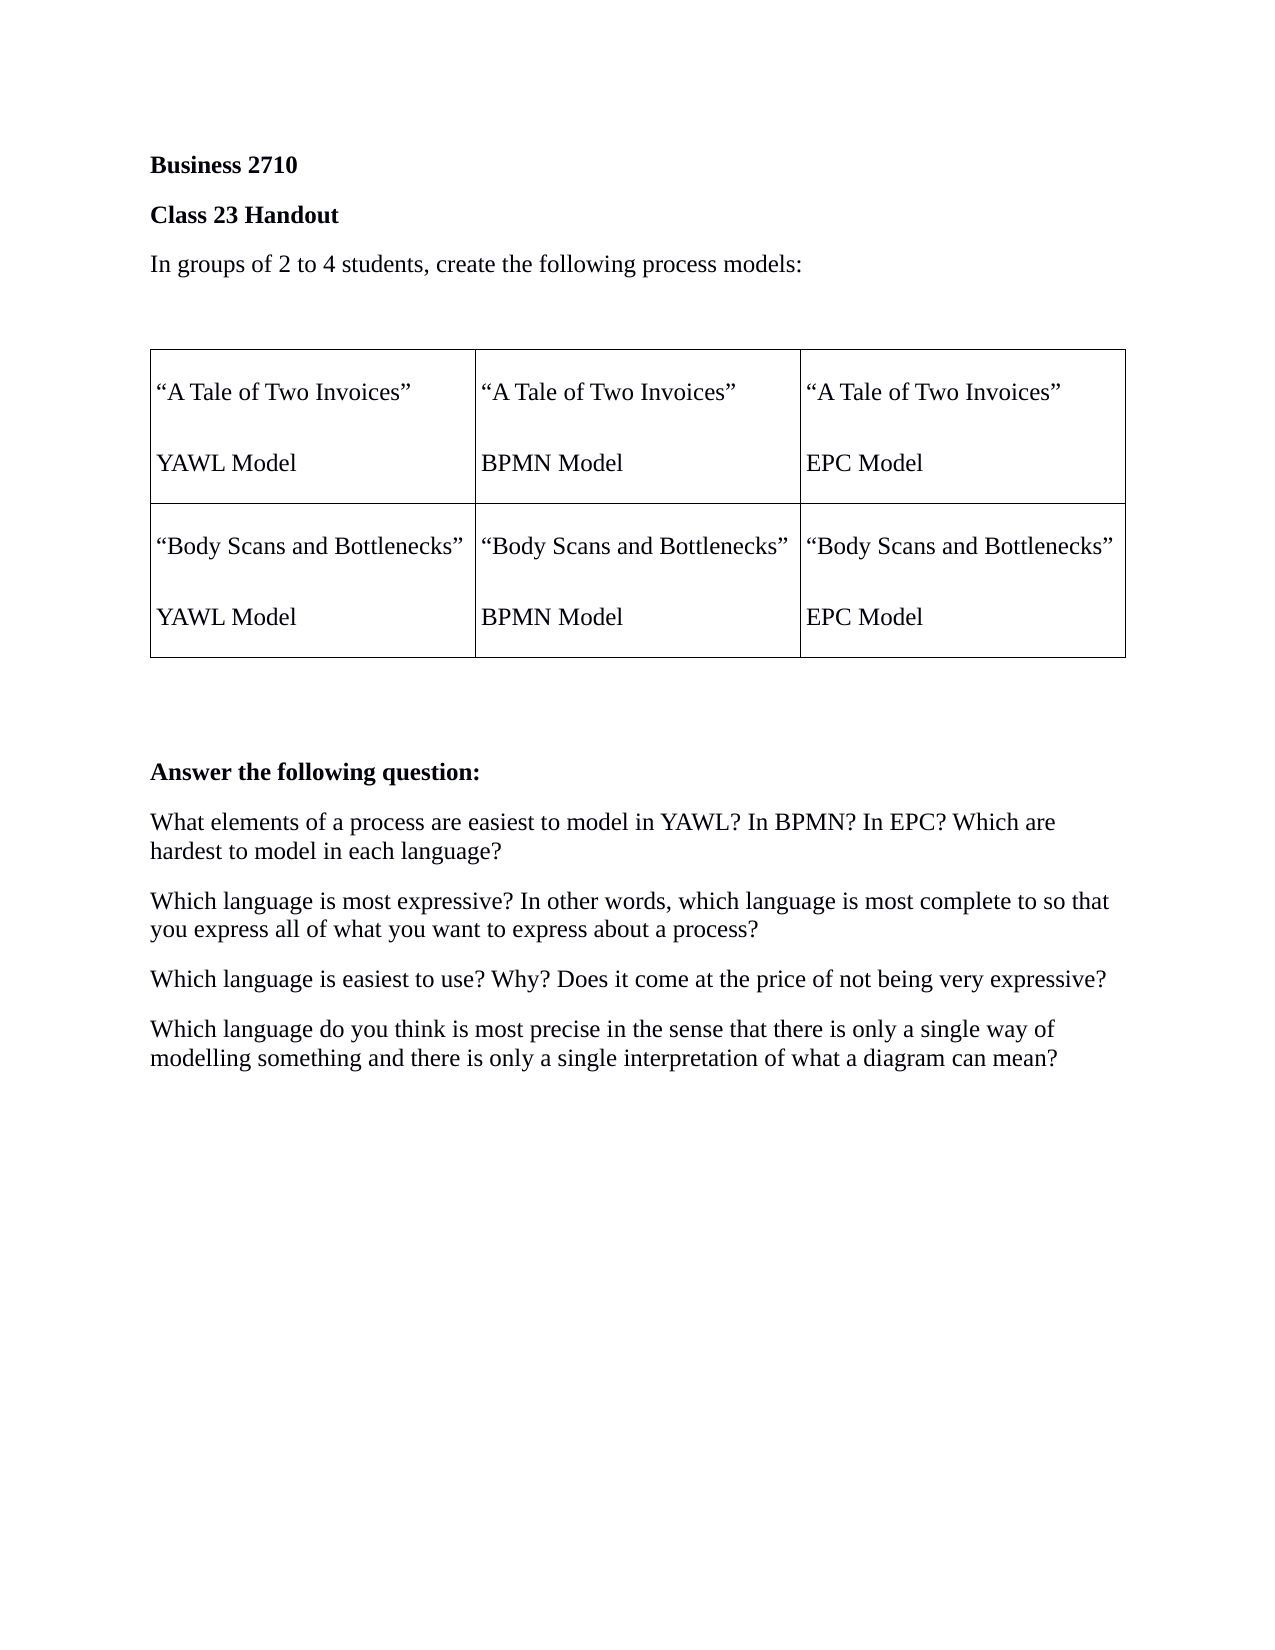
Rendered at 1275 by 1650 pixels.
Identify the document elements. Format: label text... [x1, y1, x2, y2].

text Business 2710 [150, 150, 1125, 179]
text Which language do you think is most precise in the sense that there is only a single way of modelling something and there is only a single interpretation of what a diagram can mean? [150, 1014, 1125, 1072]
table_header “A Tale of Two Invoices” EPC Model [801, 350, 1125, 503]
text Which language is easiest to use? Why? Does it come at the price of not being very expressive? [150, 964, 1125, 993]
table_header “A Tale of Two Invoices” YAWL Model [151, 350, 475, 503]
table_cell “Body Scans and Bottlenecks” BPMN Model [476, 504, 800, 657]
text What elements of a process are easiest to model in YAWL? In BPMN? In EPC? Which are hardest to model in each language? [150, 807, 1125, 865]
table_cell “Body Scans and Bottlenecks” EPC Model [801, 504, 1125, 657]
text In groups of 2 to 4 students, create the following process models: [150, 249, 1125, 278]
text Answer the following question: [150, 757, 1125, 786]
table_header “A Tale of Two Invoices” BPMN Model [476, 350, 800, 503]
text Class 23 Handout [150, 200, 1125, 228]
text Which language is most expressive? In other words, which language is most complete to so that you express all of what you want to express about a process? [150, 886, 1125, 943]
table_cell “Body Scans and Bottlenecks” YAWL Model [151, 504, 475, 657]
